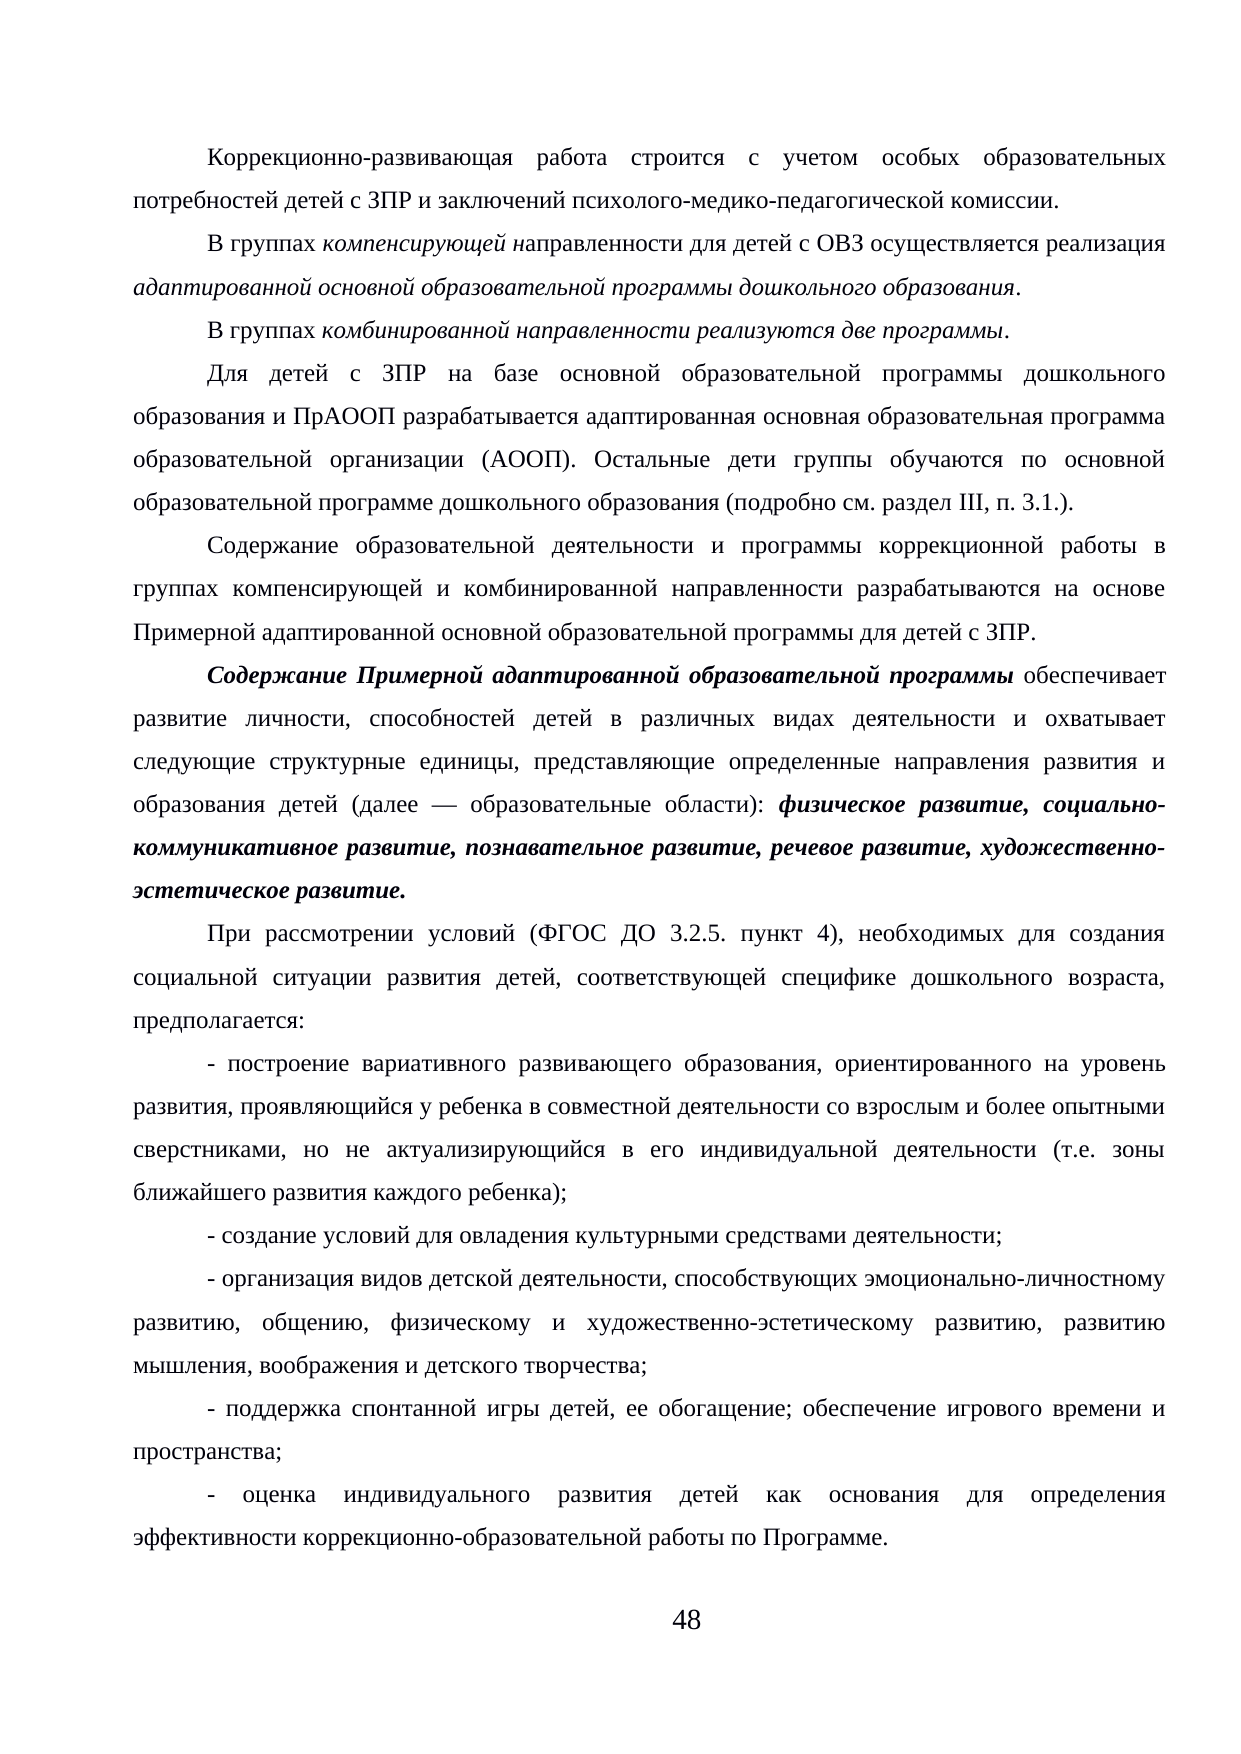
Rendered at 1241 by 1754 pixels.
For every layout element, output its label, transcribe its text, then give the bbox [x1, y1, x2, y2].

text В группах компенсирующей направленности для детей с ОВЗ осуществляется реализация адаптированной основной образовательной программы дошкольного образования. [133, 228, 1166, 300]
text - организация видов детской деятельности, способствующих эмоционально-личностному развитию, общению, физическому и художественно-эстетическому развитию, развитию мышления, воображения и детского творчества; [133, 1263, 1166, 1378]
list Содержание Примерной адаптированной образовательной программы обеспечивает развитие личности, способностей детей в различных видах деятельности и охватывает следующие структурные единицы, представляющие определенные направления развития и образования детей (далее — образовательные области): физическое развитие, социально-коммуникативное развитие, познавательное развитие, речевое развитие, художественно-эстетическое развитие. [133, 660, 1166, 904]
text Для детей с ЗПР на базе основной образовательной программы дошкольного образования и ПрАООП разрабатывается адаптированная основная образовательная программа образовательной организации (АООП). Остальные дети группы обучаются по основной образовательной программе дошкольного образования (подробно см. раздел III, п. 3.1.). [133, 358, 1166, 516]
text При рассмотрении условий (ФГОС ДО 3.2.5. пункт 4), необходимых для создания социальной ситуации развития детей, соответствующей специфике дошкольного возраста, предполагается: [133, 918, 1166, 1033]
text - оценка индивидуального развития детей как основания для определения эффективности коррекционно-образовательной работы по Программе. [133, 1479, 1166, 1551]
text Коррекционно-развивающая работа строится с учетом особых образовательных потребностей детей с ЗПР и заключений психолого-медико-педагогической комиссии. [133, 142, 1166, 214]
text В группах комбинированной направленности реализуются две программы. [133, 315, 1166, 343]
text - построение вариативного развивающего образования, ориентированного на уровень развития, проявляющийся у ребенка в совместной деятельности со взрослым и более опытными сверстниками, но не актуализирующийся в его индивидуальной деятельности (т.е. зоны ближайшего развития каждого ребенка); [133, 1048, 1166, 1206]
text - поддержка спонтанной игры детей, ее обогащение; обеспечение игрового времени и пространства; [133, 1393, 1166, 1465]
list Содержание образовательной деятельности и программы коррекционной работы в группах компенсирующей и комбинированной направленности разрабатываются на основе Примерной адаптированной основной образовательной программы для детей с ЗПР. [133, 530, 1166, 645]
text - создание условий для овладения культурными средствами деятельности; [133, 1220, 1166, 1249]
